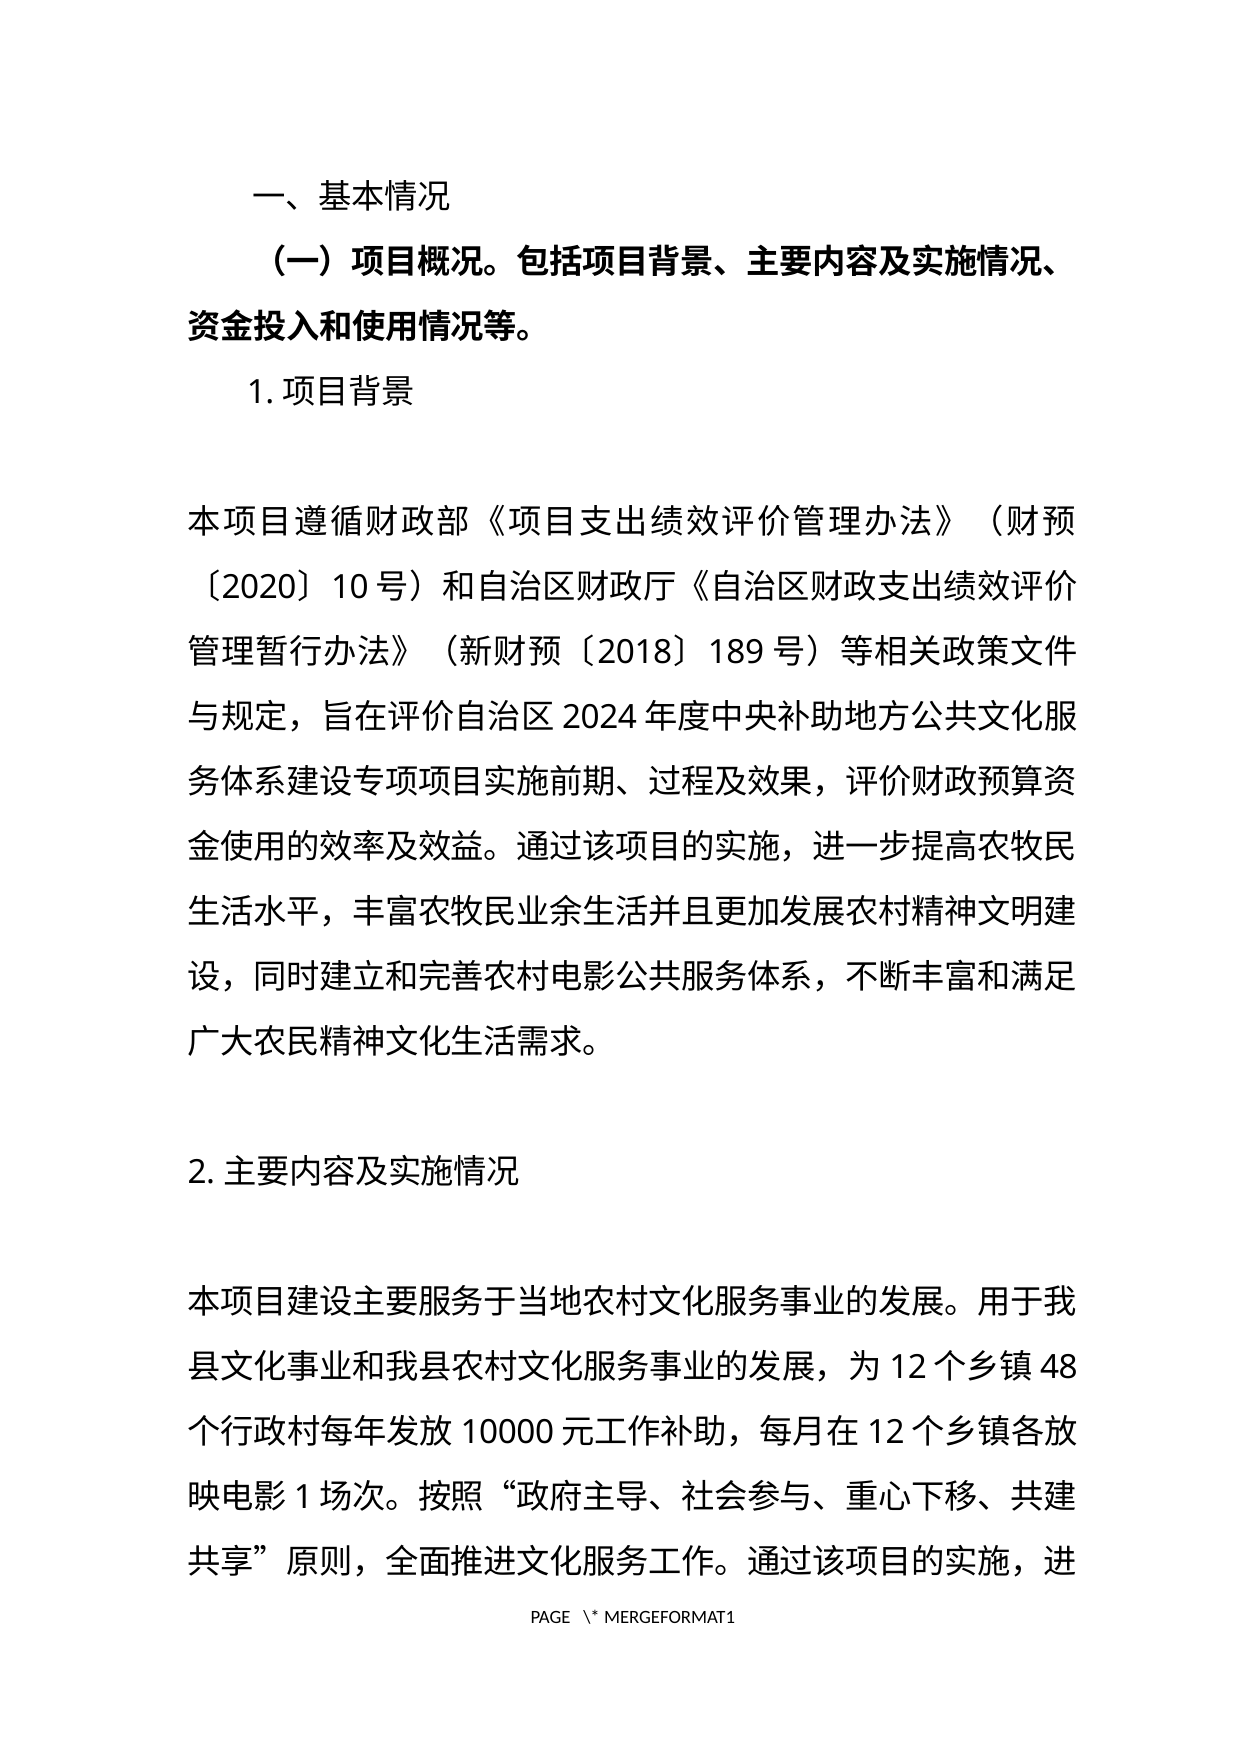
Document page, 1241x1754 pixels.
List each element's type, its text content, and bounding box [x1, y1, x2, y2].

text （一）项目概况。包括项目背景、主要内容及实施情况、资金投入和使用情况等。 [187, 227, 1078, 357]
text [187, 357, 1078, 1592]
text 一、基本情况 [187, 162, 1078, 227]
